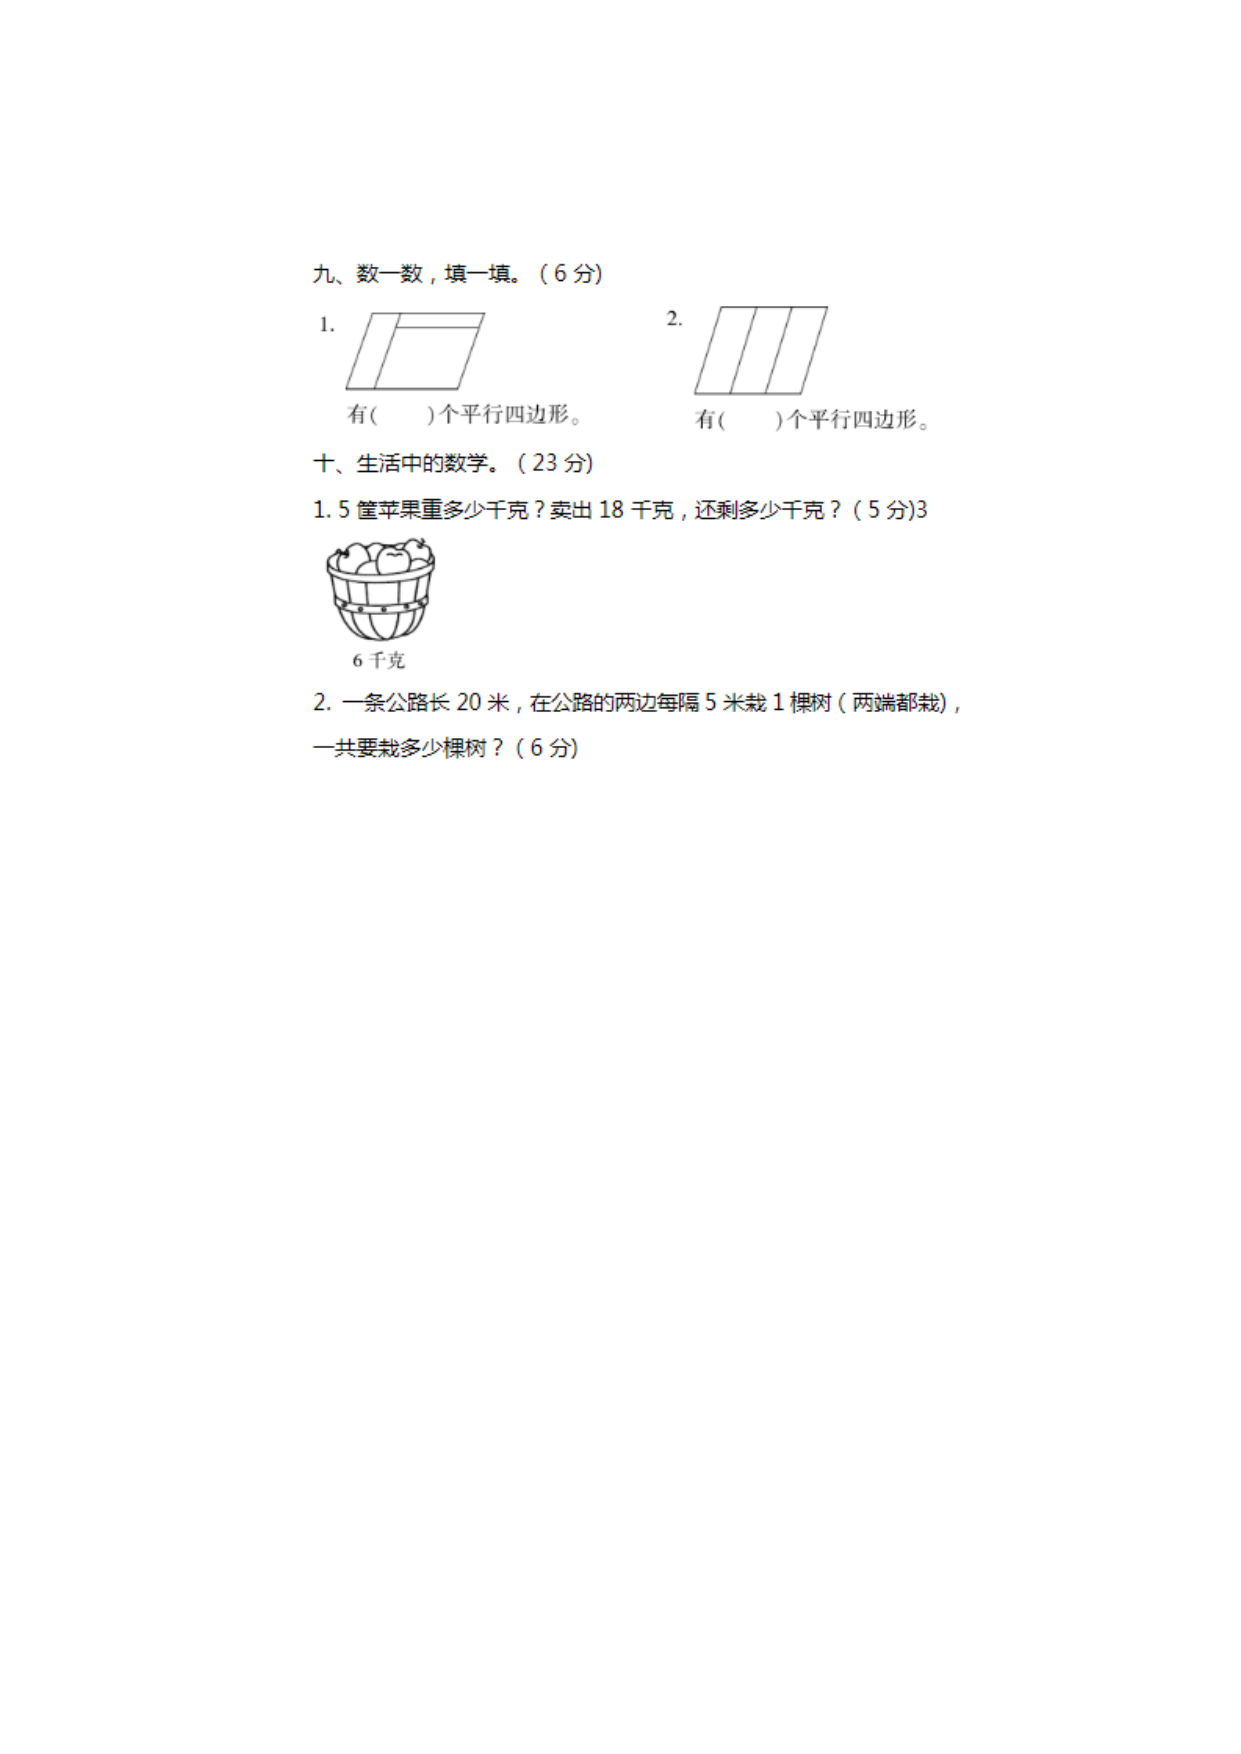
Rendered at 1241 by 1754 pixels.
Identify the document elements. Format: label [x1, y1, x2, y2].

picture [238, 162, 1002, 903]
